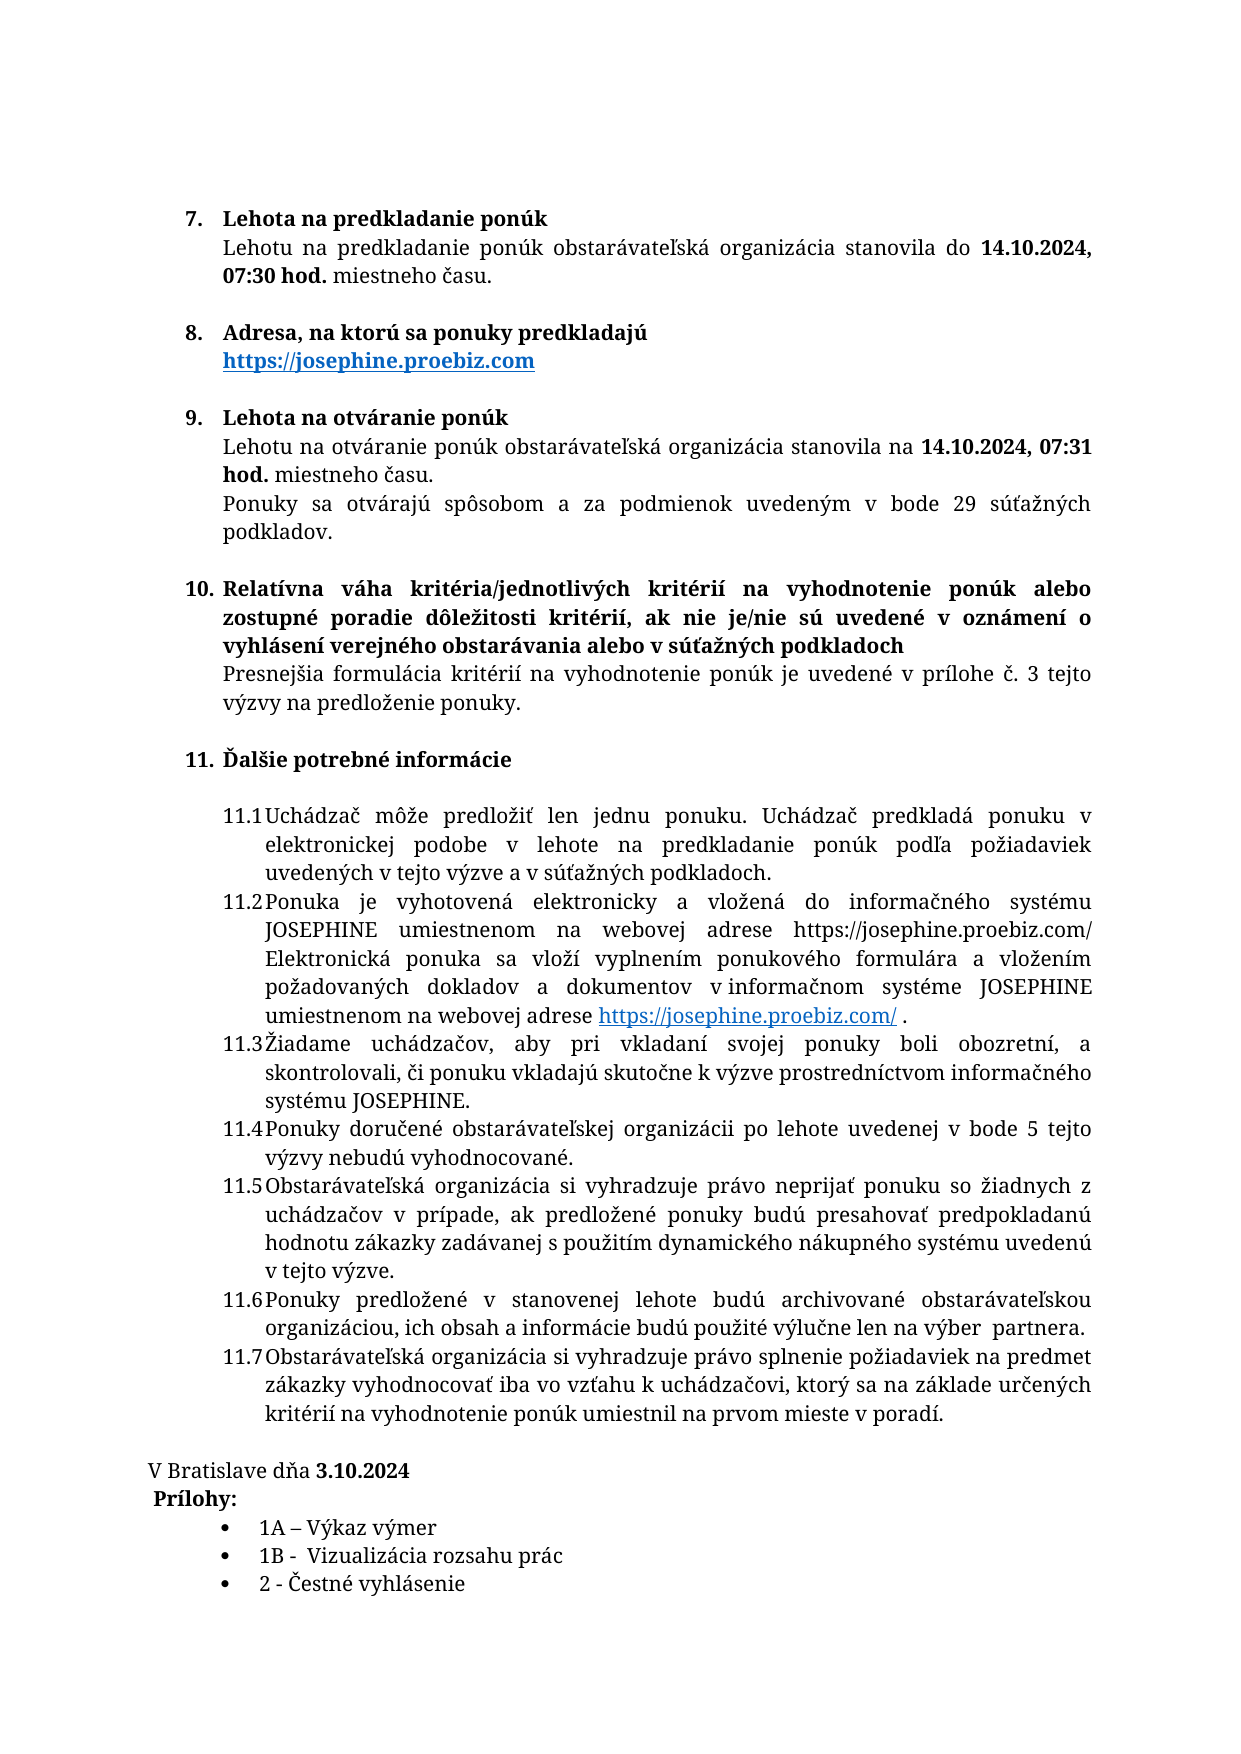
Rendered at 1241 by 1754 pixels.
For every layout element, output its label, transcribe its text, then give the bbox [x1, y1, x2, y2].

text V Bratislave dňa 3.10.2024 [148, 1456, 1093, 1484]
list 2 - Čestné vyhlásenie [221, 1569, 1093, 1598]
list Presnejšia formulácia kritérií na vyhodnotenie ponúk je uvedené v prílohe č. 3 tejto výzvy na predloženie ponuky. [223, 659, 1093, 716]
list Žiadame uchádzačov, aby pri vkladaní svojej ponuky boli obozretní, a skontrolovali, či ponuku vkladajú skutočne k výzve prostredníctvom informačného systému Josephine. [223, 1029, 1093, 1114]
list Lehotu na predkladanie ponúk obstarávateľská organizácia stanovila do 14.10.2024, 07:30 hod. miestneho času. [223, 233, 1093, 290]
list Obstarávateľská organizácia si vyhradzuje právo splnenie požiadaviek na predmet zákazky vyhodnocovať iba vo vzťahu k uchádzačovi, ktorý sa na základe určených kritérií na vyhodnotenie ponúk umiestnil na prvom mieste v poradí. [223, 1342, 1093, 1427]
text Prílohy: [148, 1484, 1093, 1513]
list 1A – Výkaz výmer [221, 1513, 1093, 1541]
list Uchádzač môže predložiť len jednu ponuku. Uchádzač predkladá ponuku v elektronickej podobe v lehote na predkladanie ponúk podľa požiadaviek uvedených v tejto výzve a v súťažných podkladoch. [223, 802, 1093, 887]
list Ponuky sa otvárajú spôsobom a za podmienok uvedeným v bode 29 súťažných podkladov. [223, 489, 1093, 546]
list Ponuky predložené v stanovenej lehote budú archivované obstarávateľskou organizáciou, ich obsah a informácie budú použité výlučne len na výber partnera. [223, 1285, 1093, 1342]
list Ponuky doručené obstarávateľskej organizácii po lehote uvedenej v bode 5 tejto výzvy nebudú vyhodnocované. [223, 1114, 1093, 1171]
list Adresa, na ktorú sa ponuky predkladajú [185, 318, 1093, 347]
list Lehota na otváranie ponúk [185, 403, 1093, 432]
list Ponuka je vyhotovená elektronicky a vložená do informačného systému JOSEPHINE umiestnenom na webovej adrese https://josephine.proebiz.com/ Elektronická ponuka sa vloží vyplnením ponukového formulára a vložením požadovaných dokladov a dokumentov v informačnom systéme JOSEPHINE umiestnenom na webovej adrese https://josephine.proebiz.com/ . [223, 887, 1093, 1029]
list Relatívna váha kritéria/jednotlivých kritérií na vyhodnotenie ponúk alebo zostupné poradie dôležitosti kritérií, ak nie je/nie sú uvedené v oznámení o vyhlásení verejného obstarávania alebo v súťažných podkladoch [185, 574, 1093, 659]
list Ďalšie potrebné informácie [185, 745, 1093, 773]
list https://josephine.proebiz.com [223, 347, 1093, 375]
list 1B - Vizualizácia rozsahu prác [221, 1541, 1093, 1569]
list Lehota na predkladanie ponúk [185, 204, 1093, 233]
list Lehotu na otváranie ponúk obstarávateľská organizácia stanovila na 14.10.2024, 07:31 hod. miestneho času. [223, 432, 1093, 489]
list Obstarávateľská organizácia si vyhradzuje právo neprijať ponuku so žiadnych z uchádzačov v prípade, ak predložené ponuky budú presahovať predpokladanú hodnotu zákazky zadávanej s použitím dynamického nákupného systému uvedenú v tejto výzve. [223, 1171, 1093, 1285]
